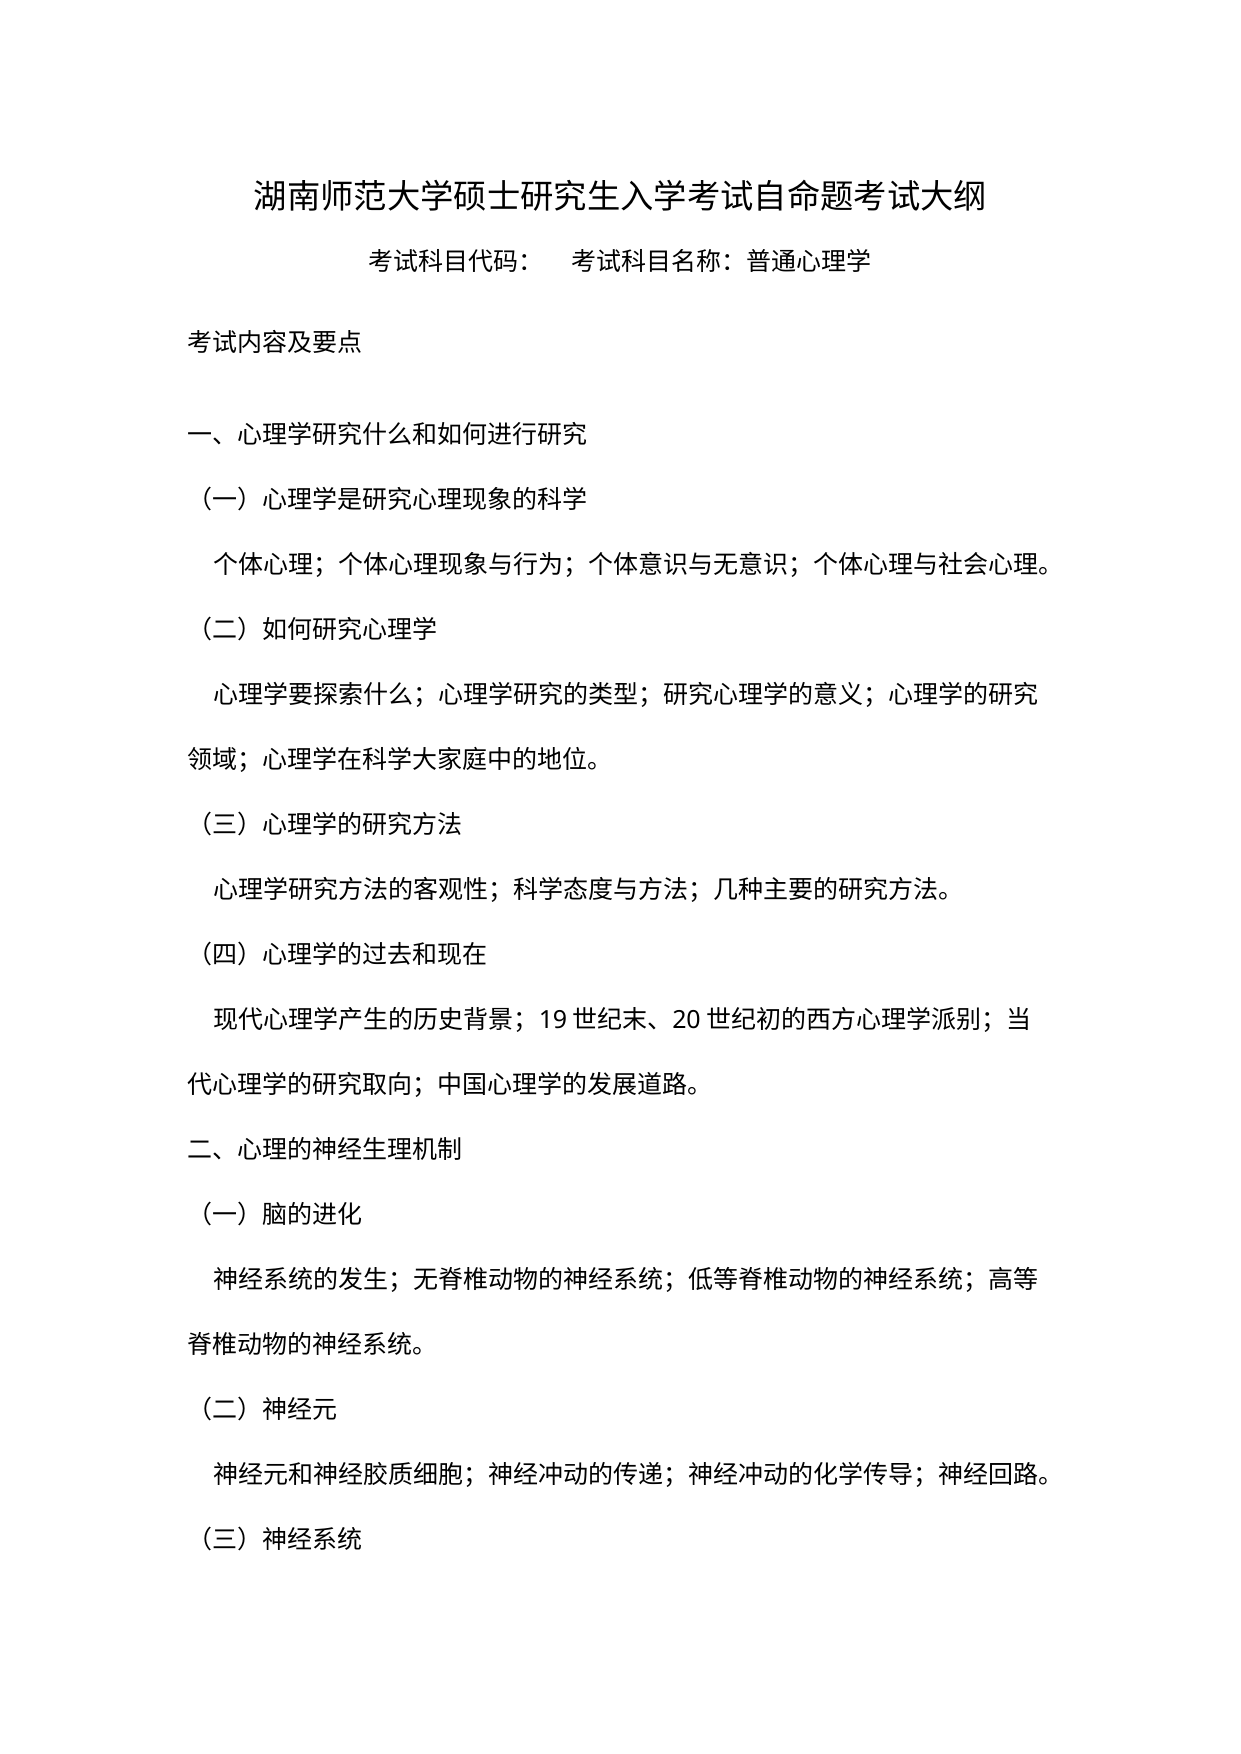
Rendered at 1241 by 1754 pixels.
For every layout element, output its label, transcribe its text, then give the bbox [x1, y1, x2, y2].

list 脑的进化 [187, 1180, 1053, 1245]
list 心理学研究什么和如何进行研究 [187, 400, 1053, 465]
list 神经系统 [187, 1505, 1053, 1570]
text 个体心理；个体心理现象与行为；个体意识与无意识；个体心理与社会心理。 [187, 530, 1053, 595]
list 神经元 [187, 1375, 1053, 1440]
text 心理学要探索什么；心理学研究的类型；研究心理学的意义；心理学的研究领域；心理学在科学大家庭中的地位。 [187, 660, 1053, 790]
text 考试内容及要点 [187, 308, 1053, 373]
text 现代心理学产生的历史背景；19世纪末、20世纪初的西方心理学派别；当代心理学的研究取向；中国心理学的发展道路。 [187, 985, 1053, 1115]
list 心理学的研究方法 [187, 790, 1053, 855]
text 心理学研究方法的客观性；科学态度与方法；几种主要的研究方法。 [187, 855, 1053, 920]
text 神经元和神经胶质细胞；神经冲动的传递；神经冲动的化学传导；神经回路。 [187, 1440, 1053, 1505]
list 心理学是研究心理现象的科学 [187, 465, 1053, 530]
text 湖南师范大学硕士研究生入学考试自命题考试大纲 [187, 162, 1053, 227]
text 考试科目代码： 考试科目名称：普通心理学 [187, 227, 1053, 292]
list 心理的神经生理机制 [187, 1115, 1053, 1180]
list 心理学的过去和现在 [187, 920, 1053, 985]
text 神经系统的发生；无脊椎动物的神经系统；低等脊椎动物的神经系统；高等脊椎动物的神经系统。 [187, 1245, 1053, 1375]
list 如何研究心理学 [187, 595, 1053, 660]
